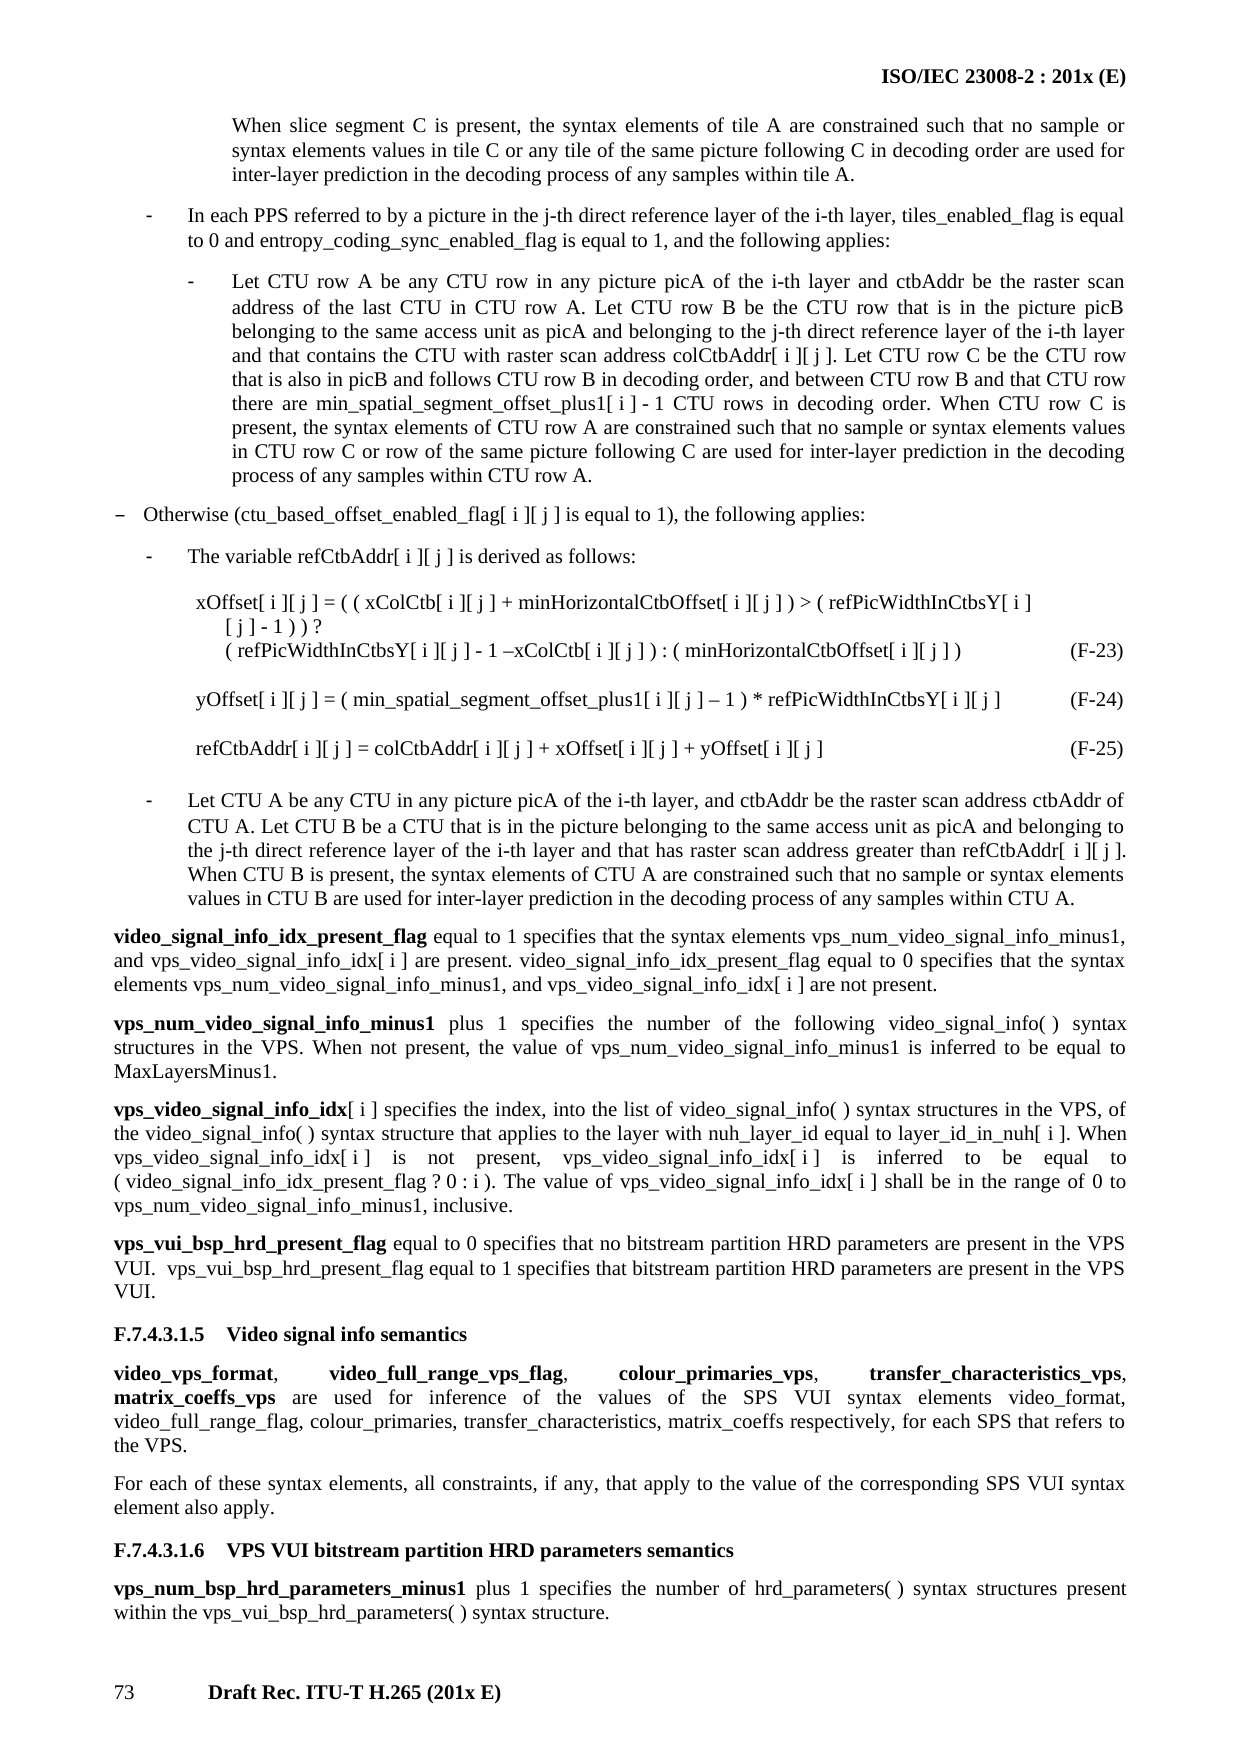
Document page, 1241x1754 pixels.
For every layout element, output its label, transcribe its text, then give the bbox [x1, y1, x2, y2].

list Video signal info semantics [113, 1322, 1127, 1346]
text yOffset[ i ][ j ] = ( min_spatial_segment_offset_plus1[ i ][ j ] – 1 ) * refPicWidthInCtbsY[ i ][ j ] (F-25) [196, 687, 1127, 711]
list In each PPS referred to by a picture in the j-th direct reference layer of the i-th layer, tiles_enabled_flag is equal to 0 and entropy_coding_sync_enabled_flag is equal to 1, and the following applies: [146, 200, 1127, 252]
text refCtbAddr[ i ][ j ] = colCtbAddr[ i ][ j ] + xOffset[ i ][ j ] + yOffset[ i ][ j ] (F-26) [196, 736, 1127, 760]
list The variable refCtbAddr[ i ][ j ] is derived as follows: [146, 541, 1127, 570]
text vps_num_bsp_hrd_parameters_minus1 plus 1 specifies the number of hrd_parameters( ) syntax structures present within the vps_vui_bsp_hrd_parameters( ) syntax structure. [113, 1576, 1127, 1624]
text For each of these syntax elements, all constraints, if any, that apply to the value of the corresponding SPS VUI syntax element also apply. [113, 1471, 1127, 1519]
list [187, 113, 1127, 186]
text video_vps_format, video_full_range_vps_flag, colour_primaries_vps, transfer_characteristics_vps, matrix_coeffs_vps are used for inference of the values of the SPS VUI syntax elements video_format, video_full_range_flag, colour_primaries, transfer_characteristics, matrix_coeffs respectively, for each SPS that refers to the VPS. [113, 1361, 1127, 1457]
text vps_vui_bsp_hrd_present_flag equal to 0 specifies that no bitstream partition HRD parameters are present in the VPS VUI. vps_vui_bsp_hrd_present_flag equal to 1 specifies that bitstream partition HRD parameters are present in the VPS VUI. [113, 1231, 1127, 1303]
list Otherwise (ctu_based_offset_enabled_flag[ i ][ j ] is equal to 1), the following applies: [113, 502, 1127, 527]
text vps_num_video_signal_info_minus1 plus 1 specifies the number of the following video_signal_info( ) syntax structures in the VPS. When not present, the value of vps_num_video_signal_info_minus1 is inferred to be equal to MaxLayersMinus1. [113, 1011, 1127, 1083]
list Let CTU row A be any CTU row in any picture picA of the i-th layer and ctbAddr be the raster scan address of the last CTU in CTU row A. Let CTU row B be the CTU row that is in the picture picB belonging to the same access unit as picA and belonging to the j-th direct reference layer of the i-th layer and that contains the CTU with raster scan address colCtbAddr[ i ][ j ]. Let CTU row C be the CTU row that is also in picB and follows CTU row B in decoding order, and between CTU row B and that CTU row there are min_spatial_segment_offset_plus1[ i ] - 1 CTU rows in decoding order. When CTU row C is present, the syntax elements of CTU row A are constrained such that no sample or syntax elements values in CTU row C or row of the same picture following C are used for inter-layer prediction in the decoding process of any samples within CTU row A. [187, 266, 1127, 487]
text vps_video_signal_info_idx[ i ] specifies the index, into the list of video_signal_info( ) syntax structures in the VPS, of the video_signal_info( ) syntax structure that applies to the layer with nuh_layer_id equal to layer_id_in_nuh[ i ]. When vps_video_signal_info_idx[ i ] is not present, vps_video_signal_info_idx[ i ] is inferred to be equal to ( video_signal_info_idx_present_flag ? 0 : i ). The value of vps_video_signal_info_idx[ i ] shall be in the range of 0 to vps_num_video_signal_info_minus1, inclusive. [113, 1097, 1127, 1217]
text xOffset[ i ][ j ] = ( ( xColCtb[ i ][ j ] + minHorizontalCtbOffset[ i ][ j ] ) > ( refPicWidthInCtbsY[ i ][ j ] - 1 ) ) ? ( refPicWidthInCtbsY[ i ][ j ] - 1 –xColCtb[ i ][ j ] ) : ( minHorizontalCtbOffset[ i ][ j ] ) (F-24) [196, 590, 1127, 662]
list Let CTU A be any CTU in any picture picA of the i-th layer, and ctbAddr be the raster scan address ctbAddr of CTU A. Let CTU B be a CTU that is in the picture belonging to the same access unit as picA and belonging to the j-th direct reference layer of the i-th layer and that has raster scan address greater than refCtbAddr[ i ][ j ]. When CTU B is present, the syntax elements of CTU A are constrained such that no sample or syntax elements values in CTU B are used for inter-layer prediction in the decoding process of any samples within CTU A. [146, 785, 1127, 910]
text video_signal_info_idx_present_flag equal to 1 specifies that the syntax elements vps_num_video_signal_info_minus1, and vps_video_signal_info_idx[ i ] are present. video_signal_info_idx_present_flag equal to 0 specifies that the syntax elements vps_num_video_signal_info_minus1, and vps_video_signal_info_idx[ i ] are not present. [113, 924, 1127, 996]
list VPS VUI bitstream partition HRD parameters semantics [113, 1538, 1127, 1562]
